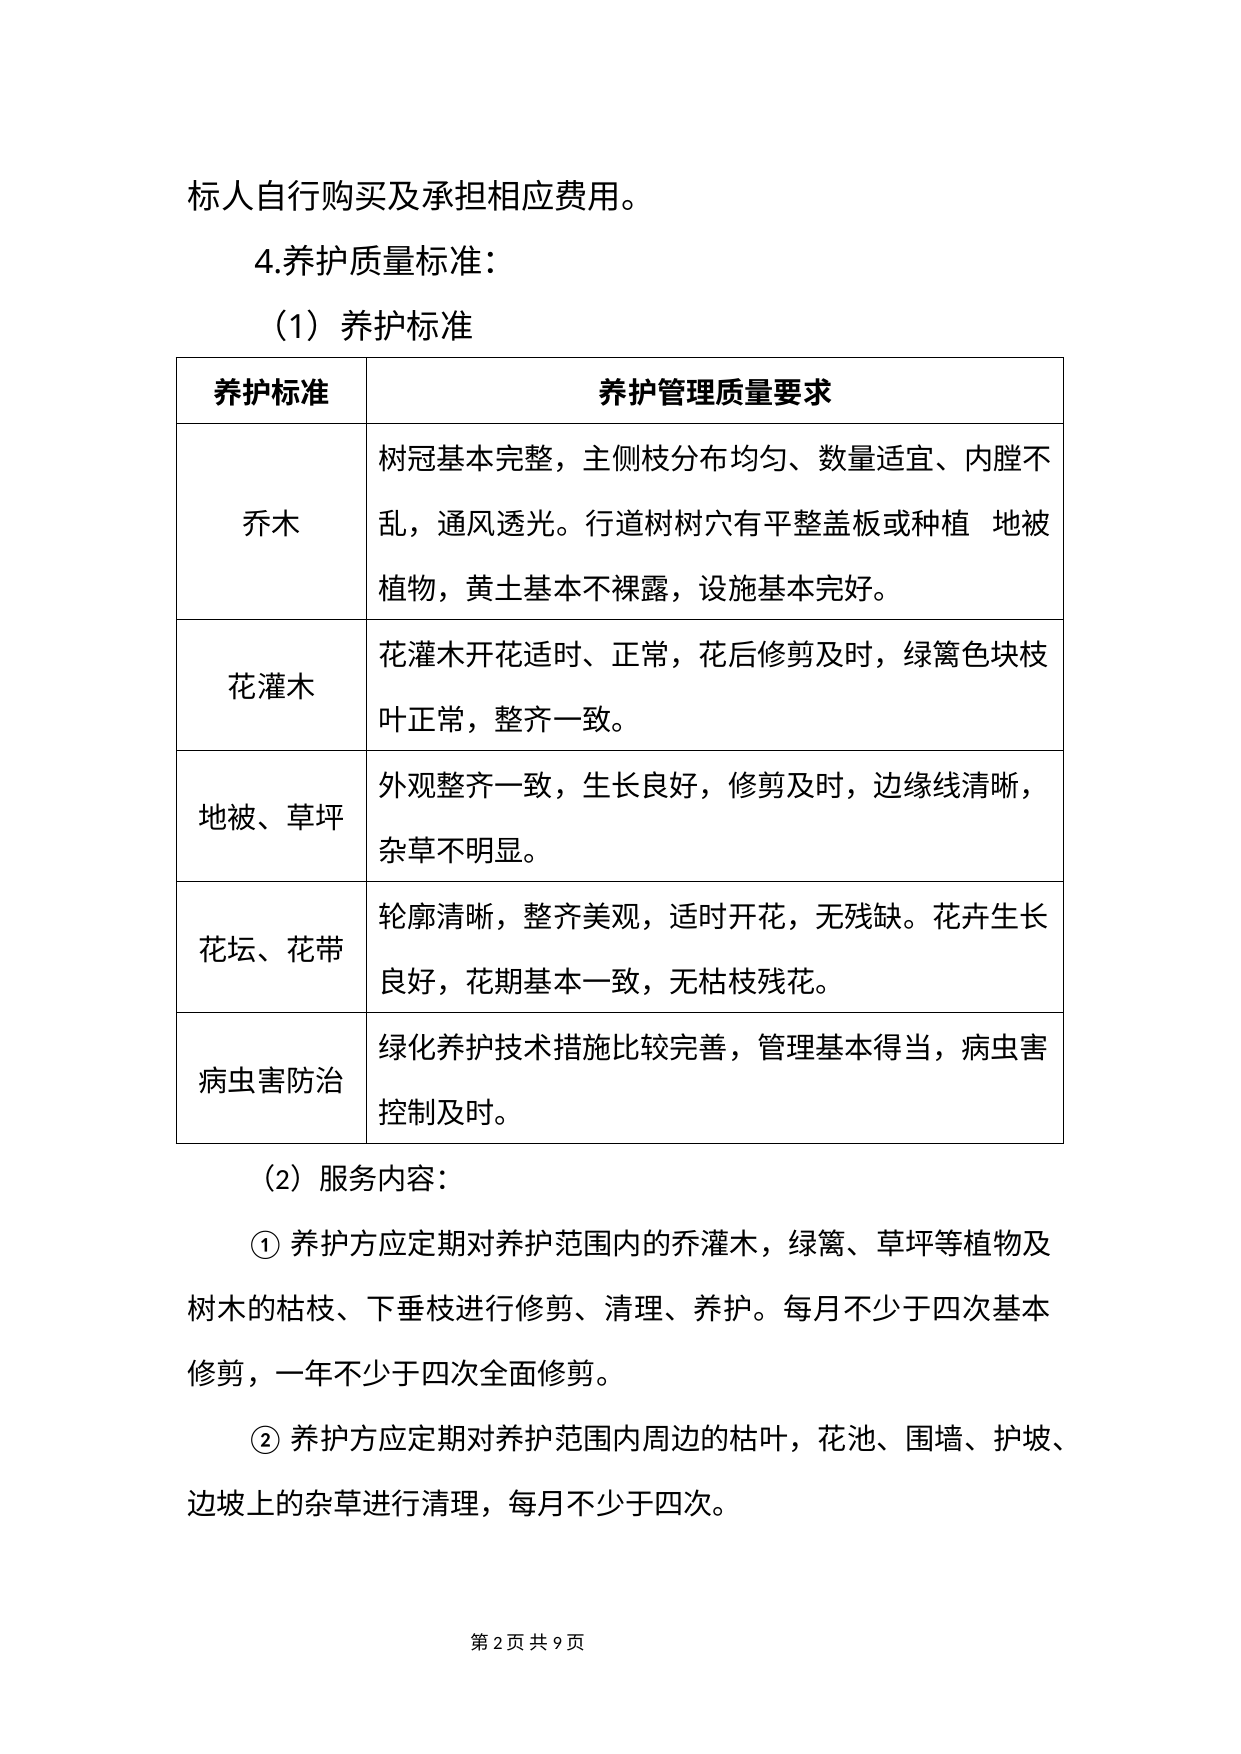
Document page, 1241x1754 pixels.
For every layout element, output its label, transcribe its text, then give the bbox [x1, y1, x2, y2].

table_cell 病虫害防治 [177, 1013, 366, 1143]
table_cell 花灌木开花适时、正常，花后修剪及时，绿篱色块枝叶正常，整齐一致。 [367, 620, 1063, 750]
table_header 养护标准 [177, 358, 366, 423]
table_cell 花灌木 [177, 620, 366, 750]
table_cell 外观整齐一致，生长良好，修剪及时，边缘线清晰，杂草不明显。 [367, 751, 1063, 881]
table_cell 乔木 [177, 424, 366, 619]
table_header 养护管理质量要求 [367, 358, 1063, 423]
text （2）服务内容： [187, 1144, 1053, 1209]
table_cell 绿化养护技术措施比较完善，管理基本得当，病虫害控制及时。 [367, 1013, 1063, 1143]
text （1）养护标准 [187, 292, 1053, 357]
table_cell 地被、草坪 [177, 751, 366, 881]
text 4.养护质量标准： [187, 227, 1053, 292]
table_cell 花坛、花带 [177, 882, 366, 1012]
text ①养护方应定期对养护范围内的乔灌木，绿篱、草坪等植物及树木的枯枝、下垂枝进行修剪、清理、养护。每月不少于四次基本修剪，一年不少于四次全面修剪。 [187, 1209, 1053, 1404]
table_cell 轮廓清晰，整齐美观，适时开花，无残缺。花卉生长良好，花期基本一致，无枯枝残花。 [367, 882, 1063, 1012]
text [187, 162, 1053, 227]
table_cell 树冠基本完整，主侧枝分布均匀、数量适宜、内膛不乱，通风透光。行道树树穴有平整盖板或种植 地被植物，黄土基本不裸露，设施基本完好。 [367, 424, 1063, 619]
text ②养护方应定期对养护范围内周边的枯叶，花池、围墙、护坡、边坡上的杂草进行清理，每月不少于四次。 [187, 1404, 1053, 1534]
